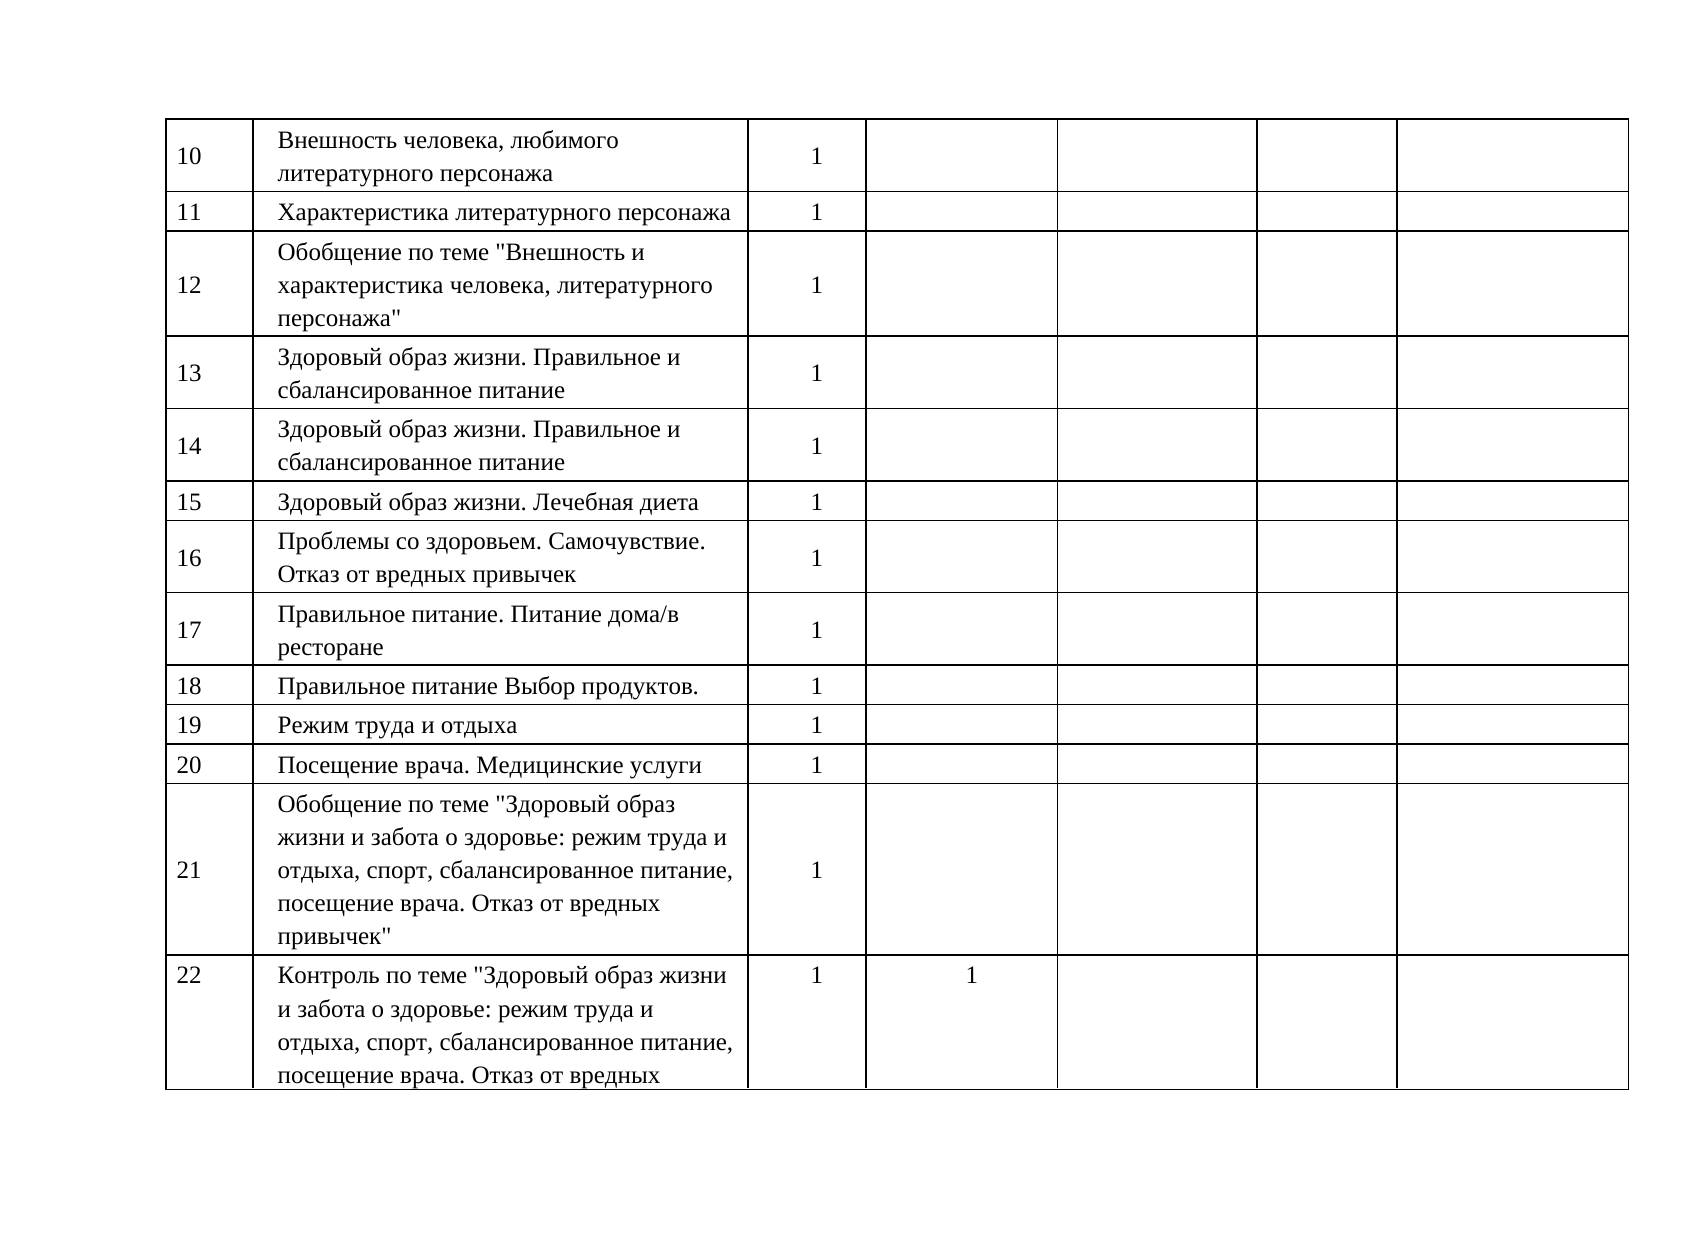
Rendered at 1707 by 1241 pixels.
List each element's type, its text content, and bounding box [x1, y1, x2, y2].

table_cell Правильное питание. Питание дома/в ресторане [254, 593, 747, 664]
table_cell Здоровый образ жизни. Правильное и сбалансированное питание [254, 337, 747, 408]
table_cell 1 [749, 232, 865, 335]
table_cell [867, 192, 1057, 230]
table_cell [867, 482, 1057, 519]
table_cell [1398, 409, 1628, 480]
table_cell [1398, 784, 1628, 954]
table_cell 1 [749, 120, 865, 191]
table_cell Правильное питание Выбор продуктов. [254, 666, 747, 704]
table_cell Проблемы со здоровьем. Самочувствие. Отказ от вредных привычек [254, 521, 747, 592]
table_cell [1058, 784, 1256, 954]
table_cell [867, 593, 1057, 664]
table_cell Здоровый образ жизни. Правильное и сбалансированное питание [254, 409, 747, 480]
table_cell [1058, 192, 1256, 230]
table_cell [1398, 521, 1628, 592]
table_cell 13 [167, 337, 252, 408]
table_cell [867, 521, 1057, 592]
table_cell [1058, 232, 1256, 335]
table_cell Посещение врача. Медицинские услуги [254, 745, 747, 782]
table_cell [1398, 337, 1628, 408]
table_cell 1 [749, 956, 865, 1088]
table_cell 10 [167, 120, 252, 191]
table_cell [1258, 593, 1396, 664]
table_cell Обобщение по теме "Внешность и характеристика человека, литературного персонажа" [254, 232, 747, 335]
table_cell [1258, 745, 1396, 782]
table_cell 1 [749, 521, 865, 592]
table_cell Здоровый образ жизни. Лечебная диета [254, 482, 747, 519]
table_cell 16 [167, 521, 252, 592]
table_cell 11 [167, 192, 252, 230]
table_cell [867, 666, 1057, 704]
table_cell Внешность человека, любимого литературного персонажа [254, 120, 747, 191]
table_cell 21 [167, 784, 252, 954]
table_cell [1398, 120, 1628, 191]
table_cell [1058, 120, 1256, 191]
table_cell [1258, 192, 1396, 230]
table_cell 14 [167, 409, 252, 480]
table_cell 12 [167, 232, 252, 335]
table_cell [867, 705, 1057, 743]
table_cell 1 [749, 192, 865, 230]
table_cell [1258, 784, 1396, 954]
table_cell 1 [749, 705, 865, 743]
table_cell [867, 232, 1057, 335]
table_cell [1258, 666, 1396, 704]
table_cell 19 [167, 705, 252, 743]
table_cell [867, 409, 1057, 480]
table_cell Режим труда и отдыха [254, 705, 747, 743]
table_cell [1258, 120, 1396, 191]
table_cell Характеристика литературного персонажа [254, 192, 747, 230]
table_cell [1398, 956, 1628, 1088]
table_cell [1058, 593, 1256, 664]
table_cell 1 [749, 482, 865, 519]
table_cell [1058, 956, 1256, 1088]
table_cell [867, 745, 1057, 782]
table_cell [1258, 705, 1396, 743]
table_cell 1 [749, 784, 865, 954]
table_cell [1058, 745, 1256, 782]
table_cell [1058, 666, 1256, 704]
table_cell [1398, 482, 1628, 519]
table_cell [1398, 232, 1628, 335]
table_cell 15 [167, 482, 252, 519]
table_cell [1058, 409, 1256, 480]
table_cell [867, 337, 1057, 408]
table_cell [1258, 482, 1396, 519]
table_cell 1 [749, 666, 865, 704]
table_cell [254, 956, 747, 1088]
table_cell 22 [167, 956, 252, 1088]
table_cell [1258, 337, 1396, 408]
table_cell 1 [749, 337, 865, 408]
table_cell [1258, 956, 1396, 1088]
table_cell [1058, 705, 1256, 743]
table_cell 18 [167, 666, 252, 704]
table_cell [1058, 521, 1256, 592]
table_cell [1398, 705, 1628, 743]
table_cell 17 [167, 593, 252, 664]
table_cell [1398, 666, 1628, 704]
table_cell Обобщение по теме "Здоровый образ жизни и забота о здоровье: режим труда и отдыха, спорт, сбалансированное питание, посещение врача. Отказ от вредных привычек" [254, 784, 747, 954]
table_cell 20 [167, 745, 252, 782]
table_cell [1398, 745, 1628, 782]
table_cell 1 [749, 593, 865, 664]
table_cell [1058, 482, 1256, 519]
table_cell [1258, 521, 1396, 592]
table_cell [1258, 232, 1396, 335]
table_cell 1 [749, 745, 865, 782]
table_cell [1058, 337, 1256, 408]
table_cell 1 [867, 956, 1057, 1088]
table_cell [1398, 192, 1628, 230]
table_cell [1398, 593, 1628, 664]
table_cell [1258, 409, 1396, 480]
table_cell [867, 784, 1057, 954]
table_cell 1 [749, 409, 865, 480]
table_cell [867, 120, 1057, 191]
